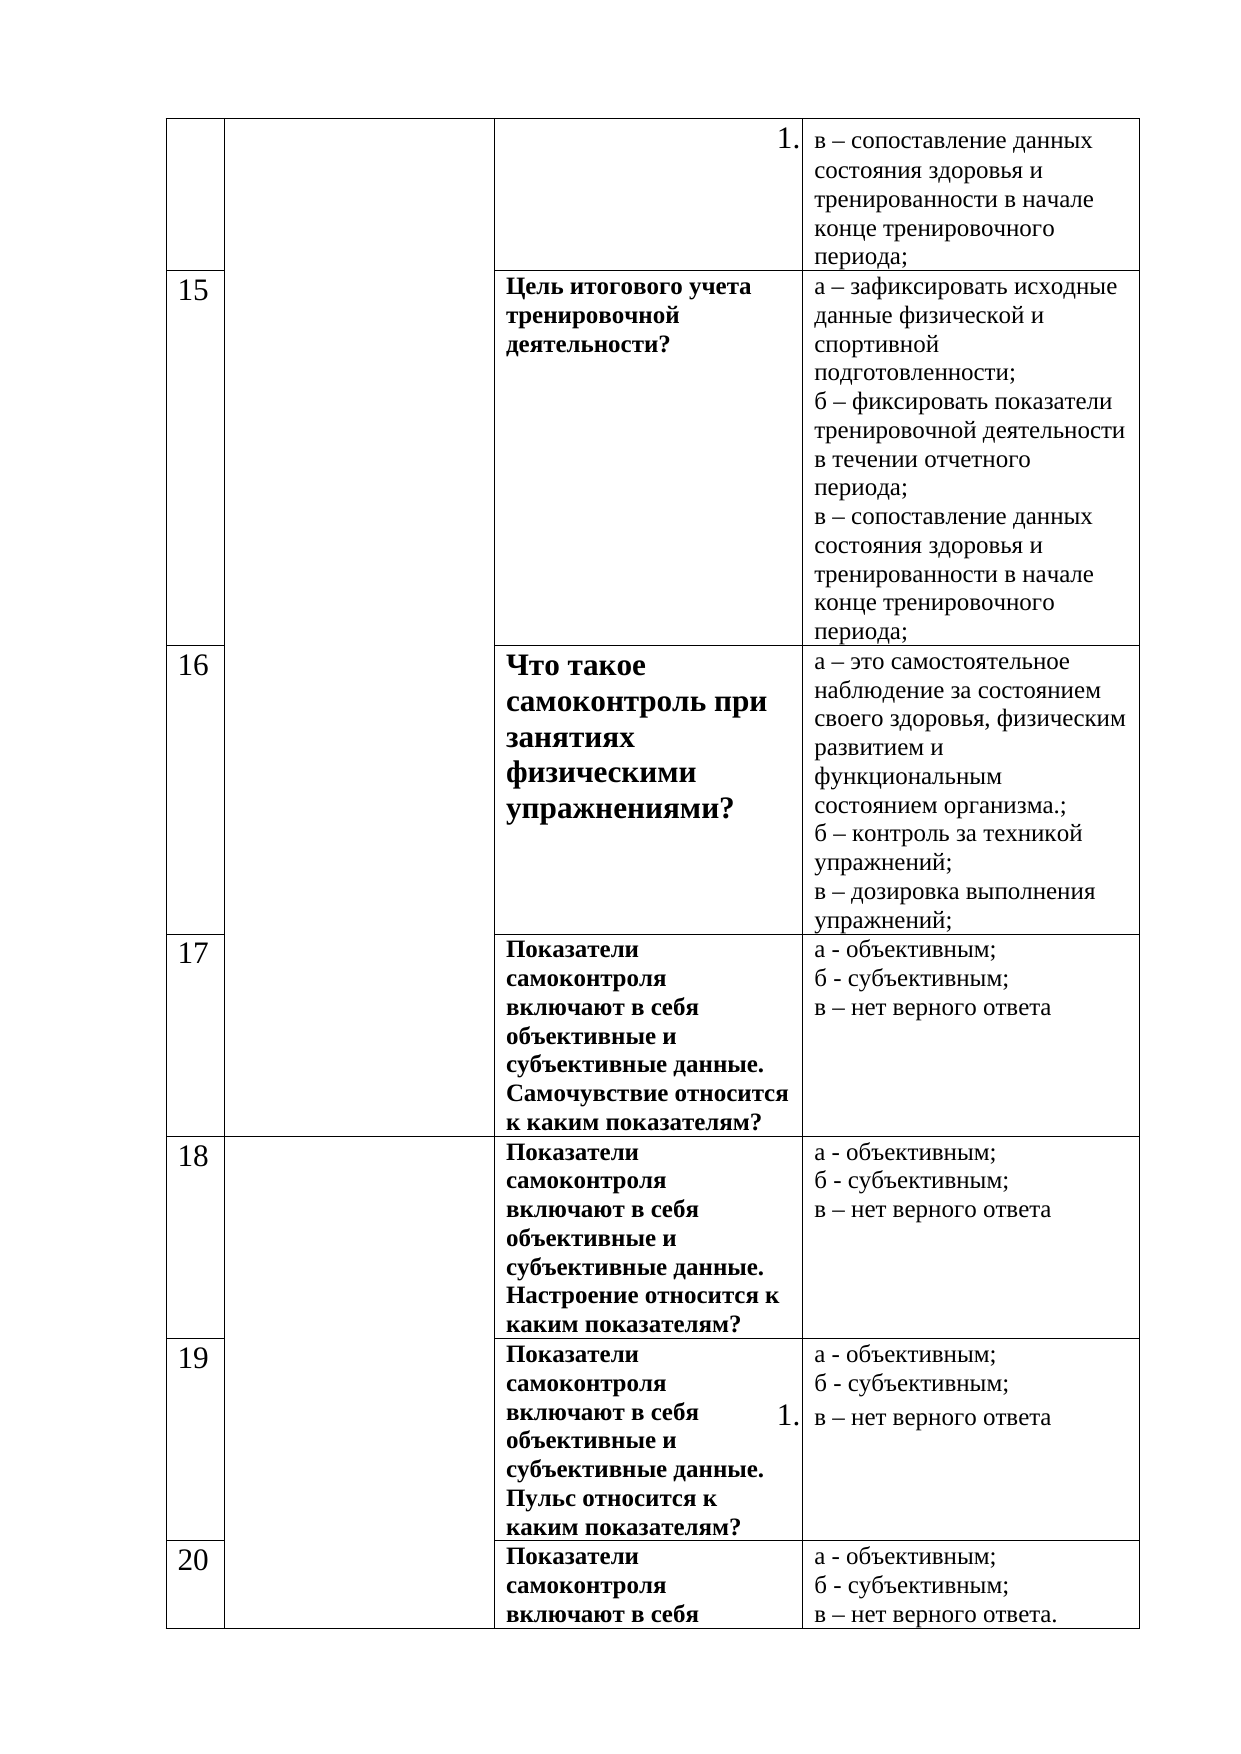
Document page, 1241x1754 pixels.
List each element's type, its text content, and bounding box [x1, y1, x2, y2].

table_cell а - объективным; б - субъективным; в – нет верного ответа [803, 935, 1139, 1136]
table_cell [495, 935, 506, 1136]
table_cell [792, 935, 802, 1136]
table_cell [495, 119, 802, 270]
table_cell а - объективным; б - субъективным; в – нет верного ответа [803, 1339, 1139, 1540]
table_cell 17 [167, 935, 224, 1136]
table_cell а – это самостоятельное наблюдение за состоянием своего здоровья, физическим развитием и функциональным состоянием организма.; б – контроль за техникой упражнений; в – дозировка выполнения упражнений; [803, 646, 1139, 933]
table_cell 19 [167, 1339, 224, 1540]
table_cell 18 [167, 1137, 224, 1338]
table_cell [803, 119, 1139, 270]
table_cell 15 [167, 271, 224, 645]
table_cell Показатели самоконтроля включают в себя объективные и субъективные данные. Настроение относится к каким показателям? [495, 1137, 802, 1338]
table_cell 20 [167, 1541, 224, 1628]
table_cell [803, 1541, 1139, 1628]
table_cell 14 [167, 119, 224, 270]
table_cell [225, 1137, 494, 1628]
table_cell а - объективным; б - субъективным; в – нет верного ответа [803, 1137, 1139, 1338]
table_cell 16 [167, 646, 224, 933]
table_cell Показатели самоконтроля включают в себя объективные и субъективные данные. Пульс относится к каким показателям? [495, 1339, 802, 1540]
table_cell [495, 1541, 802, 1628]
table_cell Цель итогового учета тренировочной деятельности? [495, 271, 802, 645]
table_cell Что такое самоконтроль при занятиях физическими упражнениями? [495, 646, 802, 933]
